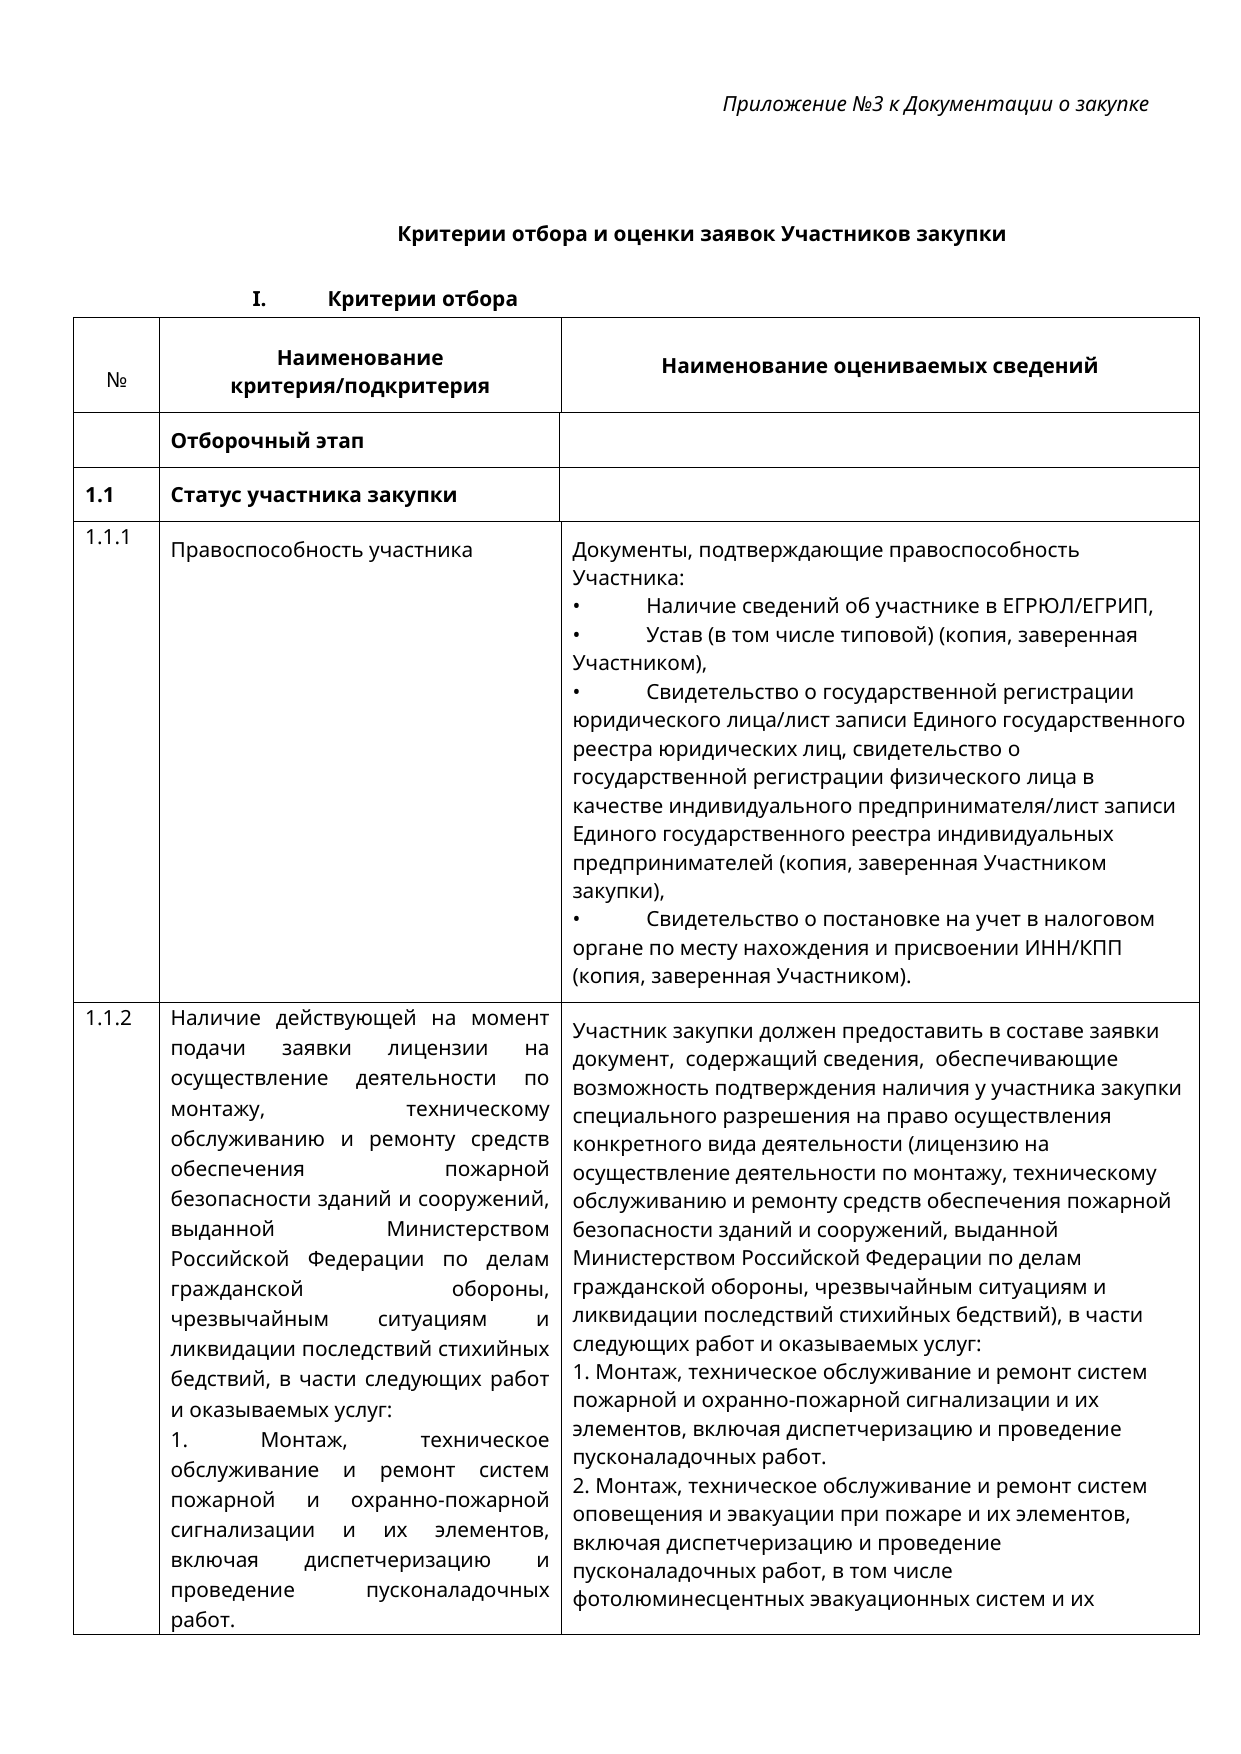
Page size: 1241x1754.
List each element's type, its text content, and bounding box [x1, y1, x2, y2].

table_cell [74, 413, 159, 467]
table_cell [562, 1003, 1199, 1634]
table_cell [560, 413, 1199, 467]
table_cell [560, 468, 1199, 521]
table_cell Статус участника закупки [160, 468, 559, 521]
table_cell Отборочный этап [160, 413, 559, 467]
table_cell Документы, подтверждающие правоспособность Участника: • Наличие сведений об участнике в ЕГРЮЛ/ЕГРИП, • Устав (в том числе типовой) (копия, заверенная Участником), • Свидетельство о государственной регистрации юридического лица/лист записи Единого государственного реестра юридических лиц, свидетельство о государственной регистрации физического лица в качестве индивидуального предпринимателя/лист записи Единого государственного реестра индивидуальных предпринимателей (копия, заверенная Участником закупки), • Свидетельство о постановке на учет в налоговом органе по месту нахождения и присвоении ИНН/КПП (копия, заверенная Участником). [562, 522, 1199, 1002]
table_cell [160, 1003, 561, 1634]
table_cell 1.1 [74, 468, 159, 521]
table_cell 1.1.2 [74, 1003, 159, 1634]
table_header Наименование критерия/подкритерия [160, 318, 561, 412]
list Приложение №3 к Документации о закупке [252, 89, 1152, 117]
table_header № [74, 318, 159, 412]
table_header Наименование оцениваемых сведений [562, 318, 1199, 412]
list Критерии отбора и оценки заявок Участников закупки [252, 219, 1152, 247]
list Критерии отбора [252, 284, 1152, 313]
table_cell Правоспособность участника [160, 522, 561, 1002]
table_cell 1.1.1 [74, 522, 159, 1002]
